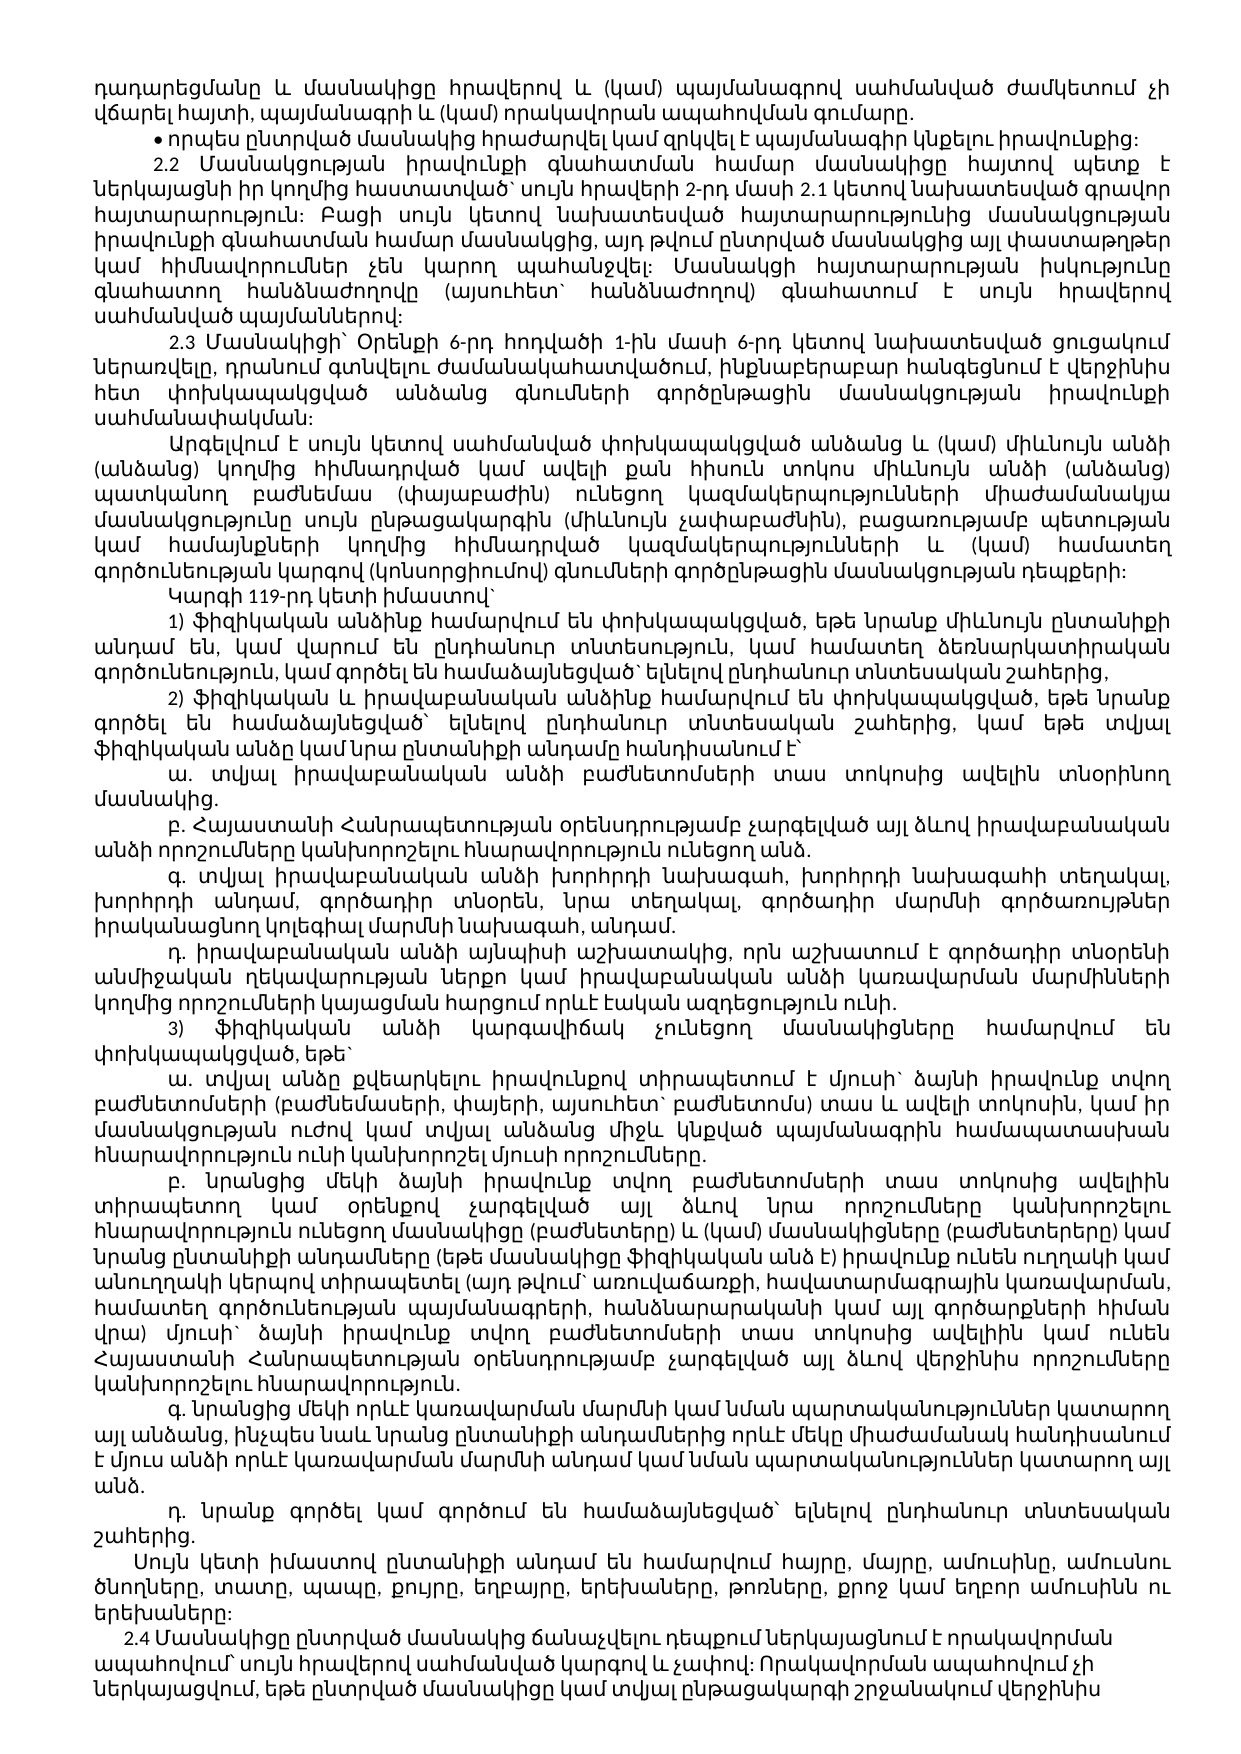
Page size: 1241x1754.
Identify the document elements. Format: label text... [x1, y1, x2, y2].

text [94, 75, 1171, 126]
text 1) ֆիզիկական անձինք համարվում են փոխկապակցված, եթե նրանք միևնույն ընտանիքի անդամ են, կամ վարում են ընդհանուր տնտեսություն, կամ համատեղ ձեռնարկատիրական գործունեություն, կամ գործել են համաձայնեցված` ելնելով ընդհանուր տնտեսական շահերից, [94, 609, 1171, 685]
text 3) ֆիզիկական անձի կարգավիճակ չունեցող մասնակիցները համարվում են փոխկապակցված, եթե` [94, 1015, 1171, 1066]
text 2) ֆիզիկական և իրավաբանական անձինք համարվում են փոխկապակցված, եթե նրանք գործել են համաձայնեցված՝ ելնելով ընդհանուր տնտեսական շահերից, կամ եթե տվյալ ֆիզիկական անձը կամ նրա ընտանիքի անդամը հանդիսանում է՝ [94, 685, 1171, 761]
text Կարգի 119-րդ կետի իմաստով` [94, 583, 1171, 609]
text 2.2 Մասնակցության իրավունքի գնահատման համար մասնակիցը հայտով պետք է ներկայացնի իր կողմից հաստատված` սույն հրավերի 2-րդ մասի 2.1 կետով նախատեսված գրավոր հայտարարություն: Բացի սույն կետով նախատեսված հայտարարությունից մասնակցության իրավունքի գնահատման համար մասնակցից, այդ թվում ընտրված մասնակցից այլ փաստաթղթեր կամ հիմնավորումներ չեն կարող պահանջվել: Մասնակցի հայտարարության իսկությունը գնահատող հանձնաժողովը (այսուհետ` հանձնաժողով) գնահատում է սույն հրավերով սահմանված պայմաններով: [94, 151, 1171, 329]
text դ. իրավաբանական անձի այնպիսի աշխատակից, որն աշխատում է գործադիր տնօրենի անմիջական ղեկավարության ներքո կամ իրավաբանական անձի կառավարման մարմինների կողմից որոշումների կայացման հարցում որևէ էական ազդեցություն ունի. [94, 939, 1171, 1015]
text գ. նրանցից մեկի որևէ կառավարման մարմնի կամ նման պարտականություններ կատարող այլ անձանց, ինչպես նաև նրանց ընտանիքի անդամներից որևէ մեկը միաժամանակ հանդիսանում է մյուս անձի որևէ կառավարման մարմնի անդամ կամ նման պարտականություններ կատարող այլ անձ. [94, 1397, 1171, 1498]
text • որպես ընտրված մասնակից հրաժարվել կամ զրկվել է պայմանագիր կնքելու իրավունքից: [94, 126, 1171, 151]
text բ. նրանցից մեկի ձայնի իրավունք տվող բաժնետոմսերի տաս տոկոսից ավելիին տիրապետող կամ օրենքով չարգելված այլ ձևով նրա որոշումները կանխորոշելու հնարավորություն ունեցող մասնակիցը (բաժնետերը) և (կամ) մասնակիցները (բաժնետերերը) կամ նրանց ընտանիքի անդամները (եթե մասնակիցը ֆիզիկական անձ է) իրավունք ունեն ուղղակի կամ անուղղակի կերպով տիրապետել (այդ թվում` առուվաճառքի, հավատարմագրային կառավարման, համատեղ գործունեության պայմանագրերի, հանձնարարականի կամ այլ գործարքների հիման վրա) մյուսի` ձայնի իրավունք տվող բաժնետոմսերի տաս տոկոսից ավելիին կամ ունեն Հայաստանի Հանրապետության օրենսդրությամբ չարգելված այլ ձևով վերջինիս որոշումները կանխորոշելու հնարավորություն. [94, 1168, 1171, 1397]
text ա. տվյալ անձը քվեարկելու իրավունքով տիրապետում է մյուսի` ձայնի իրավունք տվող բաժնետոմսերի (բաժնեմասերի, փայերի, այսուհետ` բաժնետոմս) տաս և ավելի տոկոսին, կամ իր մասնակցության ուժով կամ տվյալ անձանց միջև կնքված պայմանագրին համապատասխան հնարավորություն ունի կանխորոշել մյուսի որոշումները. [94, 1066, 1171, 1168]
text գ. տվյալ իրավաբանական անձի խորհրդի նախագահ, խորհրդի նախագահի տեղակալ, խորհրդի անդամ, գործադիր տնօրեն, նրա տեղակալ, գործադիր մարմնի գործառույթներ իրականացնող կոլեգիալ մարմնի նախագահ, անդամ. [94, 863, 1171, 939]
text բ. Հայաստանի Հանրապետության օրենսդրությամբ չարգելված այլ ձևով իրավաբանական անձի որոշումները կանխորոշելու հնարավորություն ունեցող անձ. [94, 812, 1171, 863]
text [94, 1625, 1171, 1702]
text Սույն կետի իմաստով ընտանիքի անդամ են համարվում հայրը, մայրը, ամուսինը, ամուսնու ծնողները, տատը, պապը, քույրը, եղբայրը, երեխաները, թոռները, քրոջ կամ եղբոր ամուսինն ու երեխաները: [94, 1549, 1171, 1625]
text 2.3 Մասնակիցի՝ Օրենքի 6-րդ հոդվածի 1-ին մասի 6-րդ կետով նախատեսված ցուցակում ներառվելը, դրանում գտնվելու ժամանակահատվածում, ինքնաբերաբար հանգեցնում է վերջինիս հետ փոխկապակցված անձանց գնումների գործընթացին մասնակցության իրավունքի սահմանափակման: [94, 329, 1171, 431]
text ա. տվյալ իրավաբանական անձի բաժնետոմսերի տաս տոկոսից ավելին տնօրինող մասնակից. [94, 761, 1171, 812]
text դ. նրանք գործել կամ գործում են համաձայնեցված՝ ելնելով ընդհանուր տնտեսական շահերից. [94, 1498, 1171, 1549]
text Արգելվում է սույն կետով սահմանված փոխկապակցված անձանց և (կամ) միևնույն անձի (անձանց) կողմից հիմնադրված կամ ավելի քան հիսուն տոկոս միևնույն անձի (անձանց) պատկանող բաժնեմաս (փայաբաժին) ունեցող կազմակերպությունների միաժամանակյա մասնակցությունը սույն ընթացակարգին (միևնույն չափաբաժնին), բացառությամբ պետության կամ համայնքների կողմից հիմնադրված կազմակերպությունների և (կամ) համատեղ գործունեության կարգով (կոնսորցիումով) գնումների գործընթացին մասնակցության դեպքերի: [94, 431, 1171, 583]
